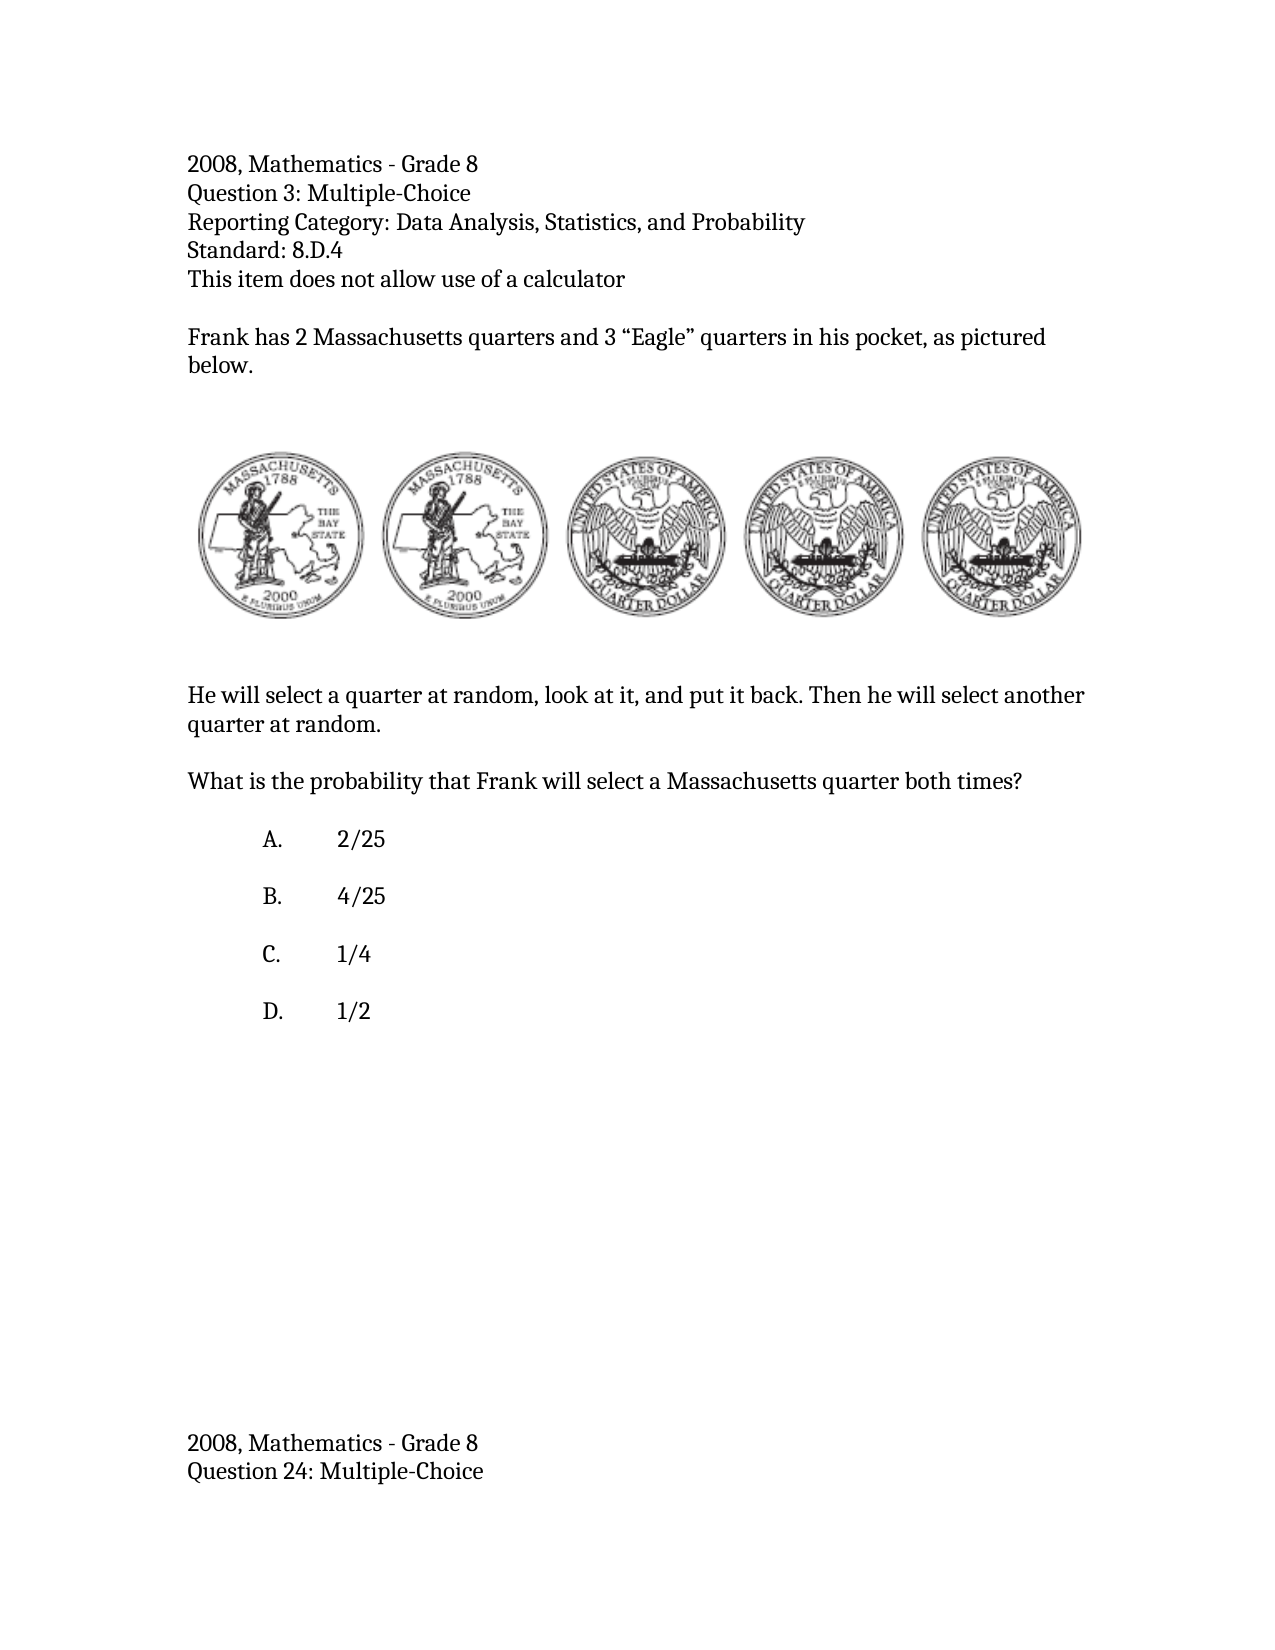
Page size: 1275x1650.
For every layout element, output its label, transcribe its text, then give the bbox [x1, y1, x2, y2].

text B. 4/25 [187, 882, 1087, 911]
text Reporting Category: Data Analysis, Statistics, and Probability [187, 207, 1087, 236]
text He will select a quarter at random, look at it, and put it back. Then he will select another quarter at random. [187, 681, 1087, 738]
text A. 2/25 [187, 825, 1087, 853]
text Standard: 8.D.4 [187, 236, 1087, 265]
picture [187, 437, 1088, 624]
text Question 3: Multiple-Choice [187, 179, 1087, 207]
text Question 24: Multiple-Choice [187, 1457, 1087, 1486]
text This item does not allow use of a calculator [187, 265, 1087, 294]
text What is the probability that Frank will select a Massachusetts quarter both times? [187, 767, 1087, 796]
text Frank has 2 Massachusetts quarters and 3 “Eagle” quarters in his pocket, as pictured below. [187, 322, 1087, 380]
text C. 1/4 [187, 940, 1087, 968]
text 2008, Mathematics - Grade 8 [187, 150, 1087, 179]
text 2008, Mathematics - Grade 8 [187, 1428, 1087, 1457]
text D. 1/2 [187, 997, 1087, 1026]
